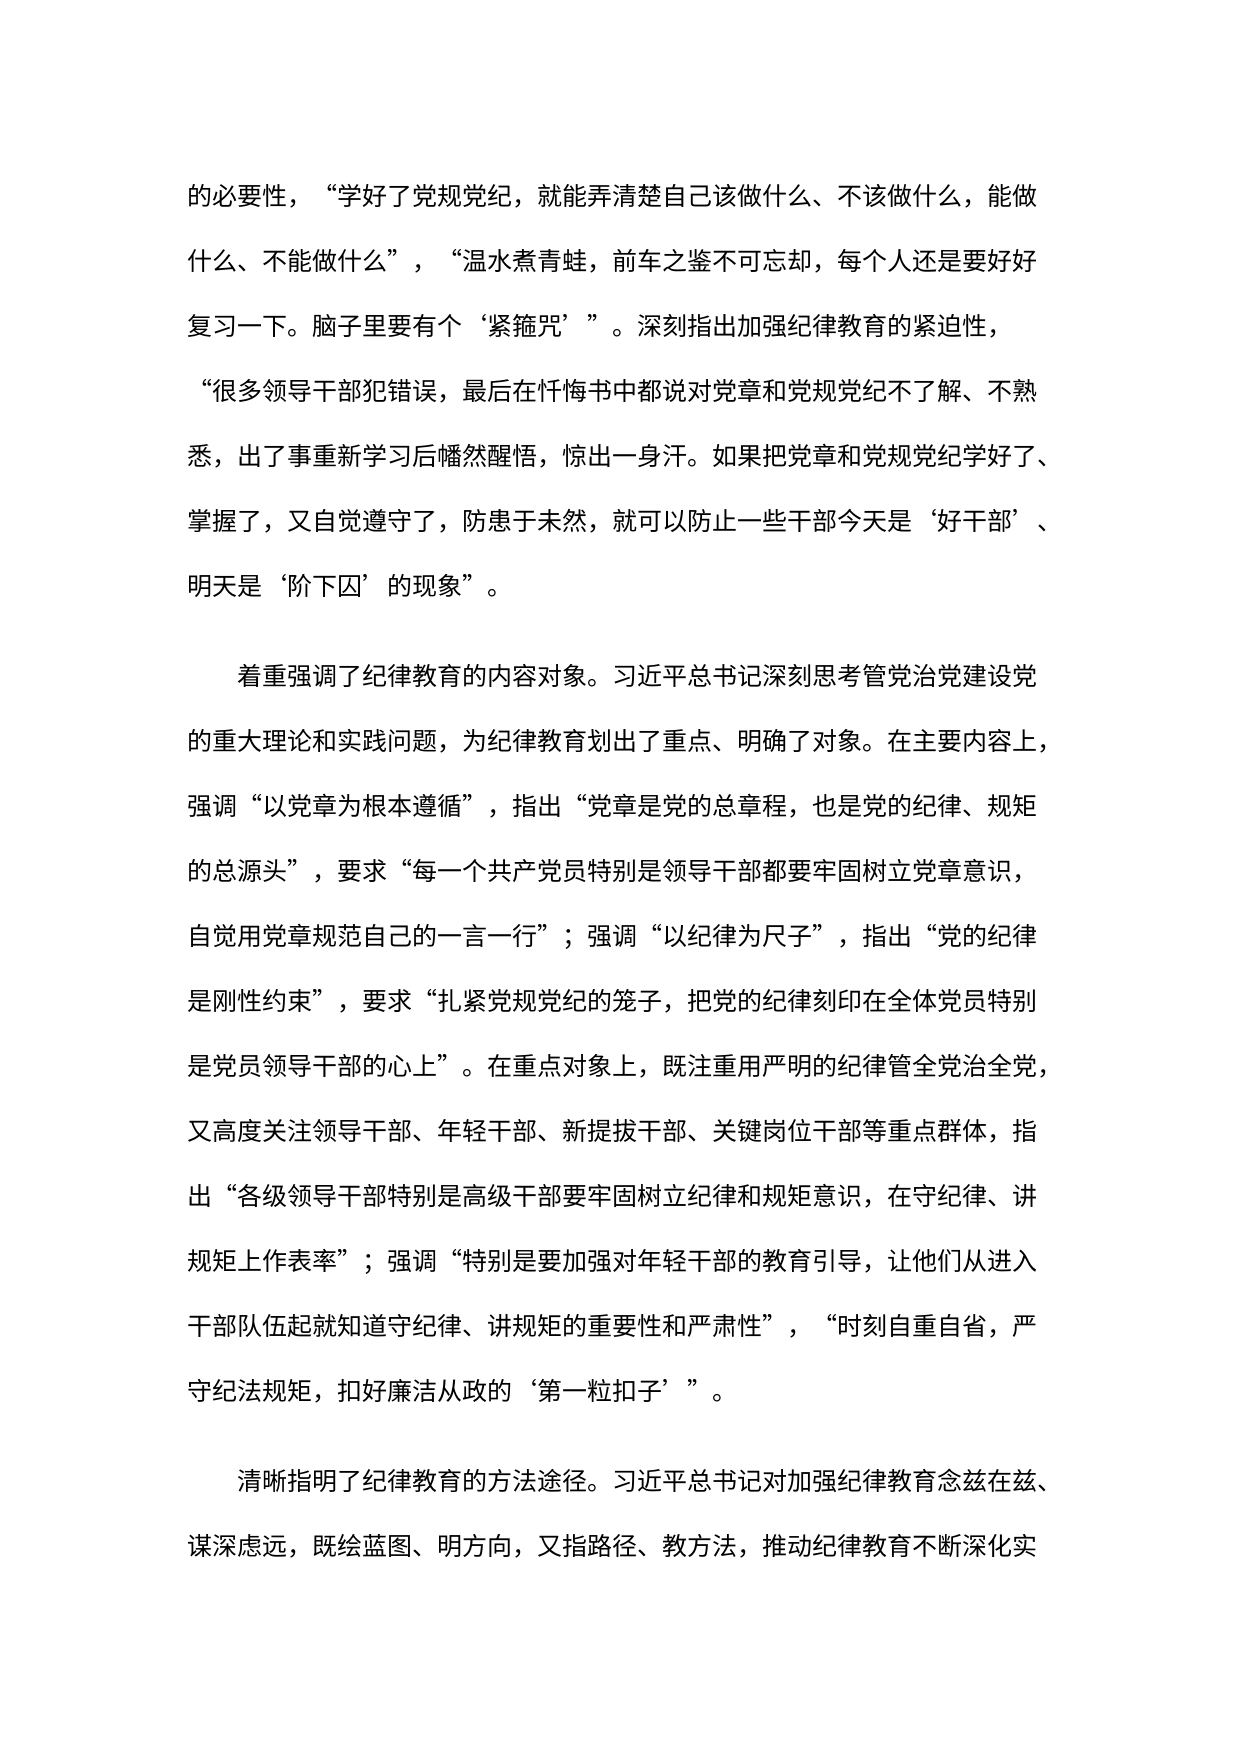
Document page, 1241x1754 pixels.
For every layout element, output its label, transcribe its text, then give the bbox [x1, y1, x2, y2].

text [187, 162, 1053, 617]
text 着重强调了纪律教育的内容对象。习近平总书记深刻思考管党治党建设党的重大理论和实践问题，为纪律教育划出了重点、明确了对象。在主要内容上，强调“以党章为根本遵循”，指出“党章是党的总章程，也是党的纪律、规矩的总源头”，要求“每一个共产党员特别是领导干部都要牢固树立党章意识，自觉用党章规范自己的一言一行”；强调“以纪律为尺子”，指出“党的纪律是刚性约束”，要求“扎紧党规党纪的笼子，把党的纪律刻印在全体党员特别是党员领导干部的心上”。在重点对象上，既注重用严明的纪律管全党治全党，又高度关注领导干部、年轻干部、新提拔干部、关键岗位干部等重点群体，指出“各级领导干部特别是高级干部要牢固树立纪律和规矩意识，在守纪律、讲规矩上作表率”；强调“特别是要加强对年轻干部的教育引导，让他们从进入干部队伍起就知道守纪律、讲规矩的重要性和严肃性”，“时刻自重自省，严守纪法规矩，扣好廉洁从政的‘第一粒扣子’”。 [187, 642, 1053, 1422]
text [187, 1447, 1053, 1577]
